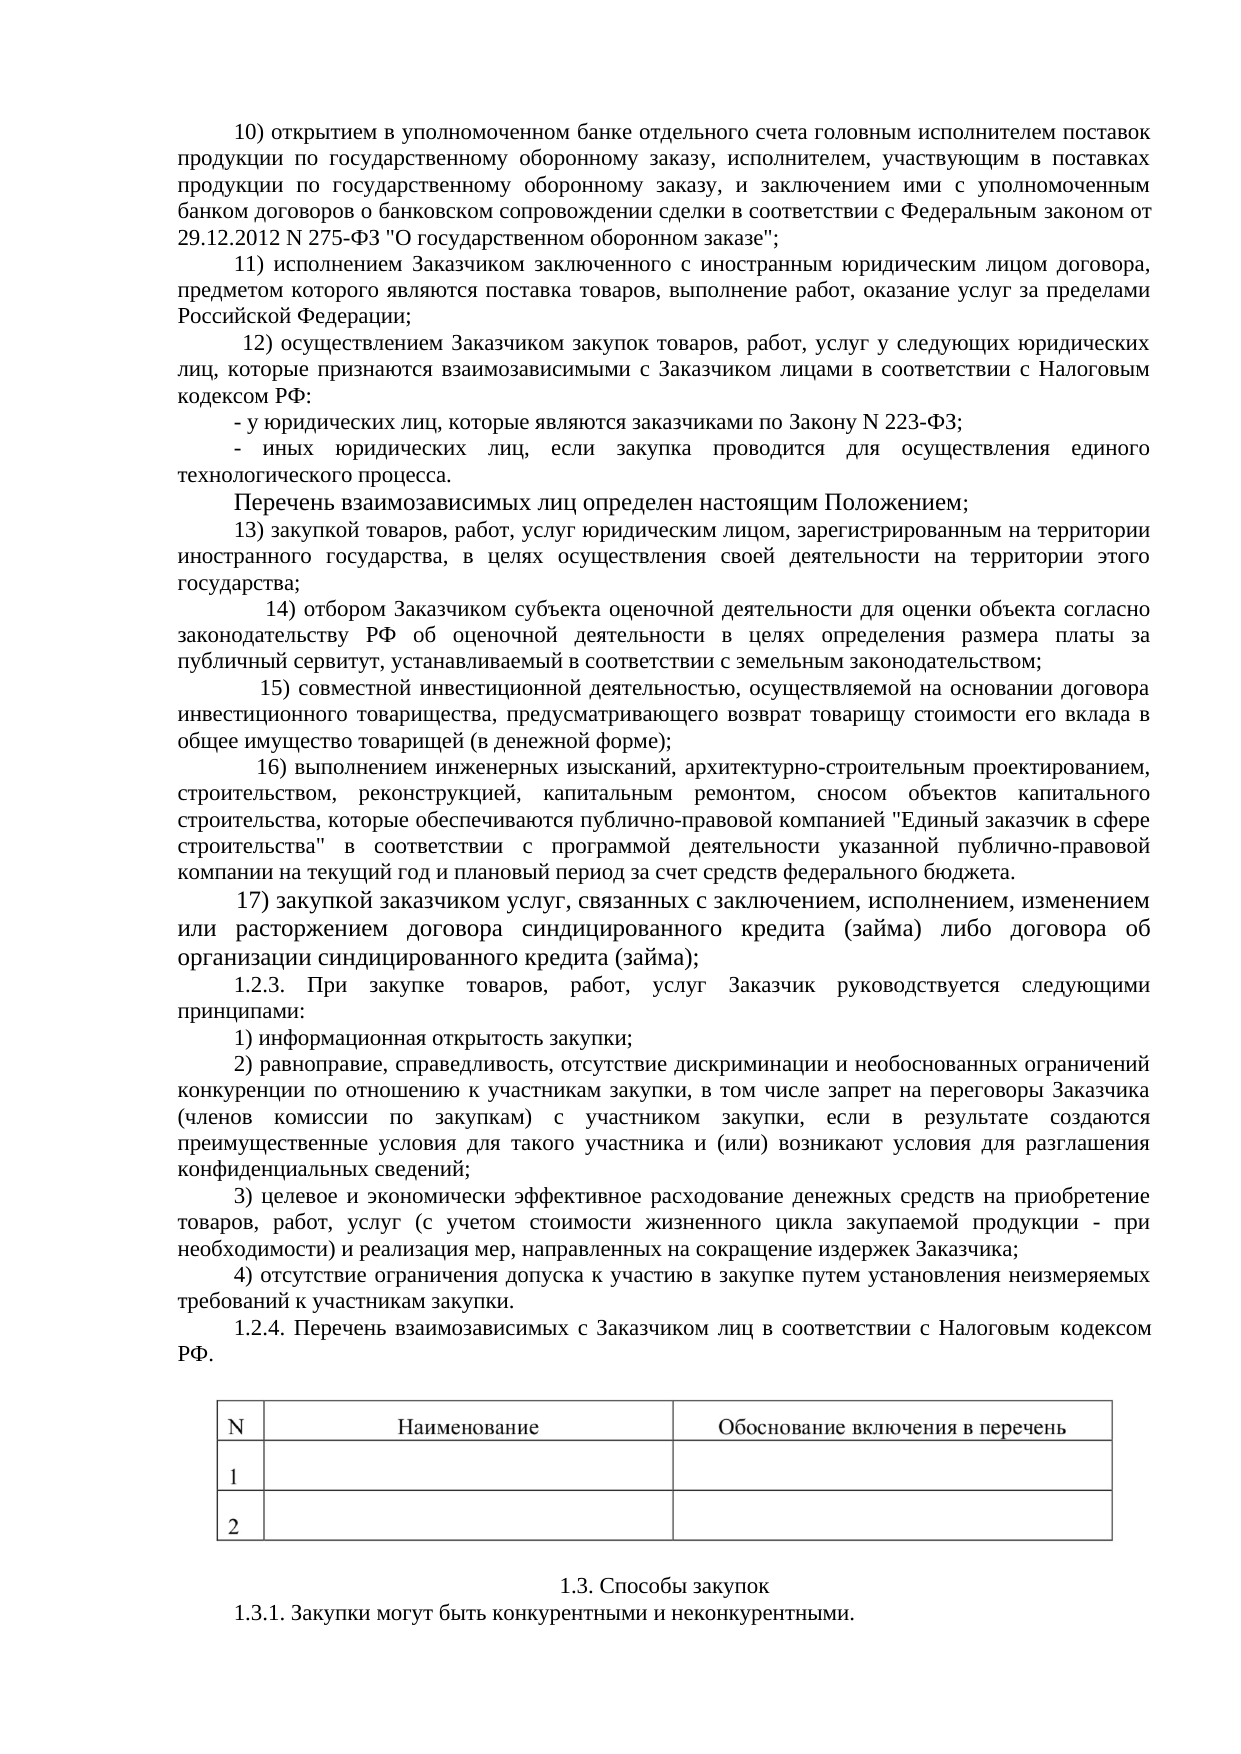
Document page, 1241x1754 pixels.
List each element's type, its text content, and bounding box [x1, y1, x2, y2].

text Перечень взаимозависимых лиц определен настоящим Положением; [177, 487, 1152, 516]
text 13) закупкой товаров, работ, услуг юридическим лицом, зарегистрированным на территории иностранного государства, в целях осуществления своей деятельности на территории этого государства; [177, 516, 1152, 595]
text 1.2.3. При закупке товаров, работ, услуг Заказчик руководствуется следующими принципами: [177, 971, 1152, 1024]
text 12) осуществлением Заказчиком закупок товаров, работ, услуг у следующих юридических лиц, которые признаются взаимозависимыми с Заказчиком лицами в соответствии с Налоговым кодексом РФ: [177, 329, 1152, 408]
text 10) открытием в уполномоченном банке отдельного счета головным исполнителем поставок продукции по государственному оборонному заказу, исполнителем, участвующим в поставках продукции по государственному оборонному заказу, и заключением ими с уполномоченным банком договоров о банковском сопровождении сделки в соответствии с Федеральным законом от 29.12.2012 N 275-ФЗ "О государственном оборонном заказе"; [177, 118, 1152, 250]
text 1) информационная открытость закупки; [177, 1024, 1152, 1050]
text - иных юридических лиц, если закупка проводится для осуществления единого технологического процесса. [177, 434, 1152, 487]
text 1.2.4. Перечень взаимозависимых с Заказчиком лиц в соответствии с Налоговым кодексом РФ. [177, 1314, 1152, 1366]
text 17) закупкой заказчиком услуг, связанных с заключением, исполнением, изменением или расторжением договора синдицированного кредита (займа) либо договора об организации синдицированного кредита (займа); [177, 885, 1152, 971]
text 14) отбором Заказчиком субъекта оценочной деятельности для оценки объекта согласно законодательству РФ об оценочной деятельности в целях определения размера платы за публичный сервитут, устанавливаемый в соответствии с земельным законодательством; [177, 595, 1152, 674]
text 11) исполнением Заказчиком заключенного с иностранным юридическим лицом договора, предметом которого являются поставка товаров, выполнение работ, оказание услуг за пределами Российской Федерации; [177, 250, 1152, 329]
text 4) отсутствие ограничения допуска к участию в закупке путем установления неизмеряемых требований к участникам закупки. [177, 1261, 1152, 1314]
text 16) выполнением инженерных изысканий, архитектурно-строительным проектированием, строительством, реконструкцией, капитальным ремонтом, сносом объектов капитального строительства, которые обеспечиваются публично-правовой компанией "Единый заказчик в сфере строительства" в соответствии с программой деятельности указанной публично-правовой компании на текущий год и плановый период за счет средств федерального бюджета. [177, 753, 1152, 885]
text 2) равноправие, справедливость, отсутствие дискриминации и необоснованных ограничений конкуренции по отношению к участникам закупки, в том числе запрет на переговоры Заказчика (членов комиссии по закупкам) с участником закупки, если в результате создаются преимущественные условия для такого участника и (или) возникают условия для разглашения конфиденциальных сведений; [177, 1050, 1152, 1182]
picture [210, 1392, 1119, 1546]
text 1.3. Способы закупок [177, 1572, 1152, 1598]
text 3) целевое и экономически эффективное расходование денежных средств на приобретение товаров, работ, услуг (с учетом стоимости жизненного цикла закупаемой продукции - при необходимости) и реализация мер, направленных на сокращение издержек Заказчика; [177, 1182, 1152, 1261]
text 1.3.1. Закупки могут быть конкурентными и неконкурентными. [177, 1598, 1152, 1625]
text 15) совместной инвестиционной деятельностью, осуществляемой на основании договора инвестиционного товарищества, предусматривающего возврат товарищу стоимости его вклада в общее имущество товарищей (в денежной форме); [177, 674, 1152, 753]
text - у юридических лиц, которые являются заказчиками по Закону N 223-ФЗ; [177, 408, 1152, 434]
